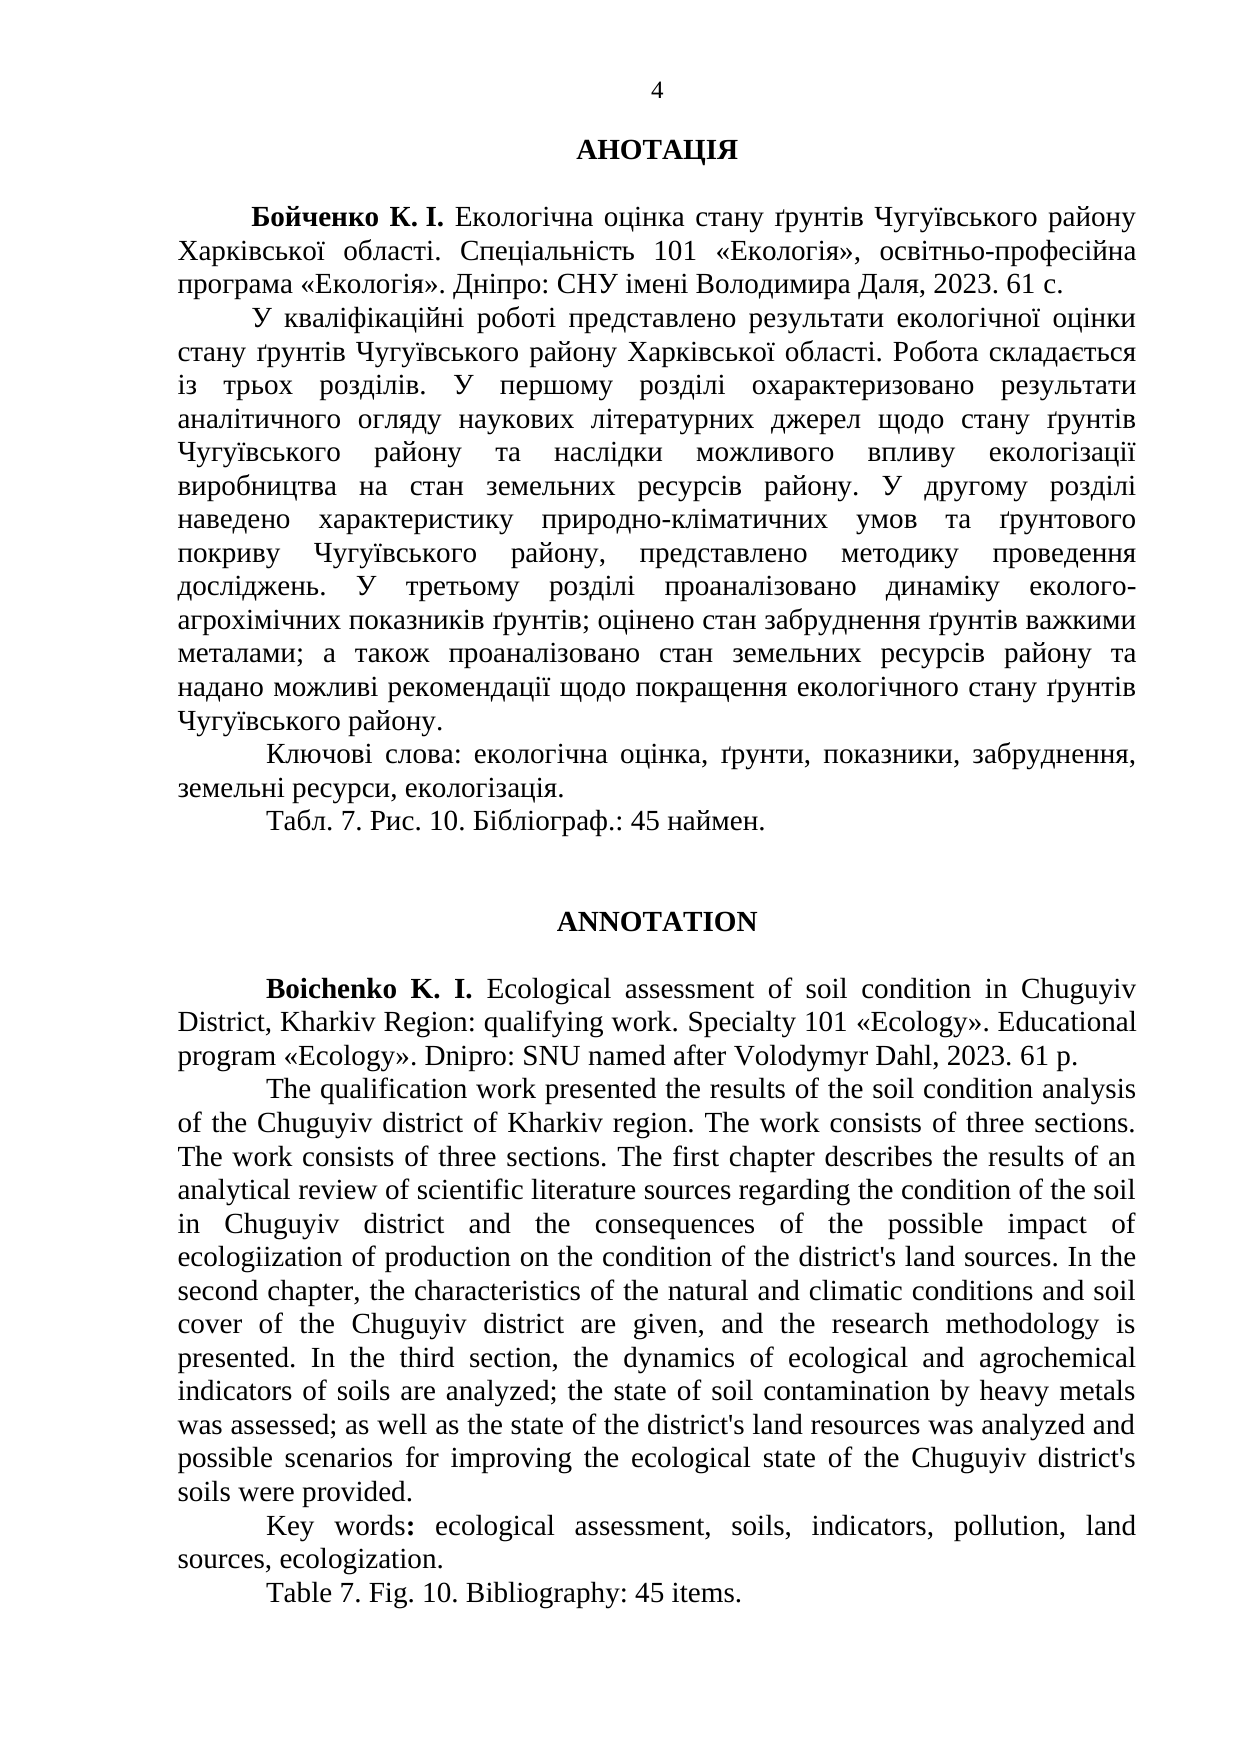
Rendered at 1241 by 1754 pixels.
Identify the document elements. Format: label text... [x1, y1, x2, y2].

text Табл. 7. Рис. 10. Бібліограф.: 45 наймен. [177, 803, 1137, 837]
text Key words: ecological assessment, soils, indicators, pollution, land sources, ecologization. [177, 1508, 1137, 1575]
text Ключові слова: екологічна оцінка, ґрунти, показники, забруднення, земельні ресурси, екологізація. [177, 736, 1137, 803]
text Boichenko K. I. Ecological assessment of soil condition in Chuguyiv District, Kharkiv Region: qualifying work. Specialty 101 «Ecology». Educational program «Ecology». Dnipro: SNU named after Volodymyr Dahl, 2023. 61 p. [177, 971, 1137, 1072]
text Table 7. Fig. 10. Bibliography: 45 items. [177, 1575, 1137, 1608]
text Бойченко К. І. Екологічна оцінка стану ґрунтів Чугуївського району Харківської області. Спеціальність 101 «Екологія», освітньо-професійна програма «Екологія». Дніпро: СНУ імені Володимира Даля, 2023. 61 с. [177, 199, 1137, 300]
text The qualification work presented the results of the soil condition analysis of the Chuguyiv district of Kharkiv region. The work consists of three sections. The work consists of three sections. The first chapter describes the results of an analytical review of scientific literature sources regarding the condition of the soil in Chuguyiv district and the consequences of the possible impact of ecologiization of production on the condition of the district's land sources. In the second chapter, the characteristics of the natural and climatic conditions and soil cover of the Chuguyiv district are given, and the research methodology is presented. In the third section, the dynamics of ecological and agrochemical indicators of soils are analyzed; the state of soil contamination by heavy metals was assessed; as well as the state of the district's land resources was analyzed and possible scenarios for improving the ecological state of the Chuguyiv district's soils were provided. [177, 1072, 1137, 1508]
text ANNOTATION [177, 904, 1137, 937]
text АНОТАЦІЯ [177, 132, 1137, 166]
text У кваліфікаційні роботі представлено результати екологічної оцінки стану ґрунтів Чугуївського району Харківської області. Робота складається із трьох розділів. У першому розділі охарактеризовано результати аналітичного огляду наукових літературних джерел щодо стану ґрунтів Чугуївського району та наслідки можливого впливу екологізації виробництва на стан земельних ресурсів району. У другому розділі наведено характеристику природно-кліматичних умов та ґрунтового покриву Чугуївського району, представлено методику проведення досліджень. У третьому розділі проаналізовано динаміку еколого-агрохімічних показників ґрунтів; оцінено стан забруднення ґрунтів важкими металами; а також проаналізовано стан земельних ресурсів району та надано можливі рекомендації щодо покращення екологічного стану ґрунтів Чугуївського району. [177, 300, 1137, 736]
